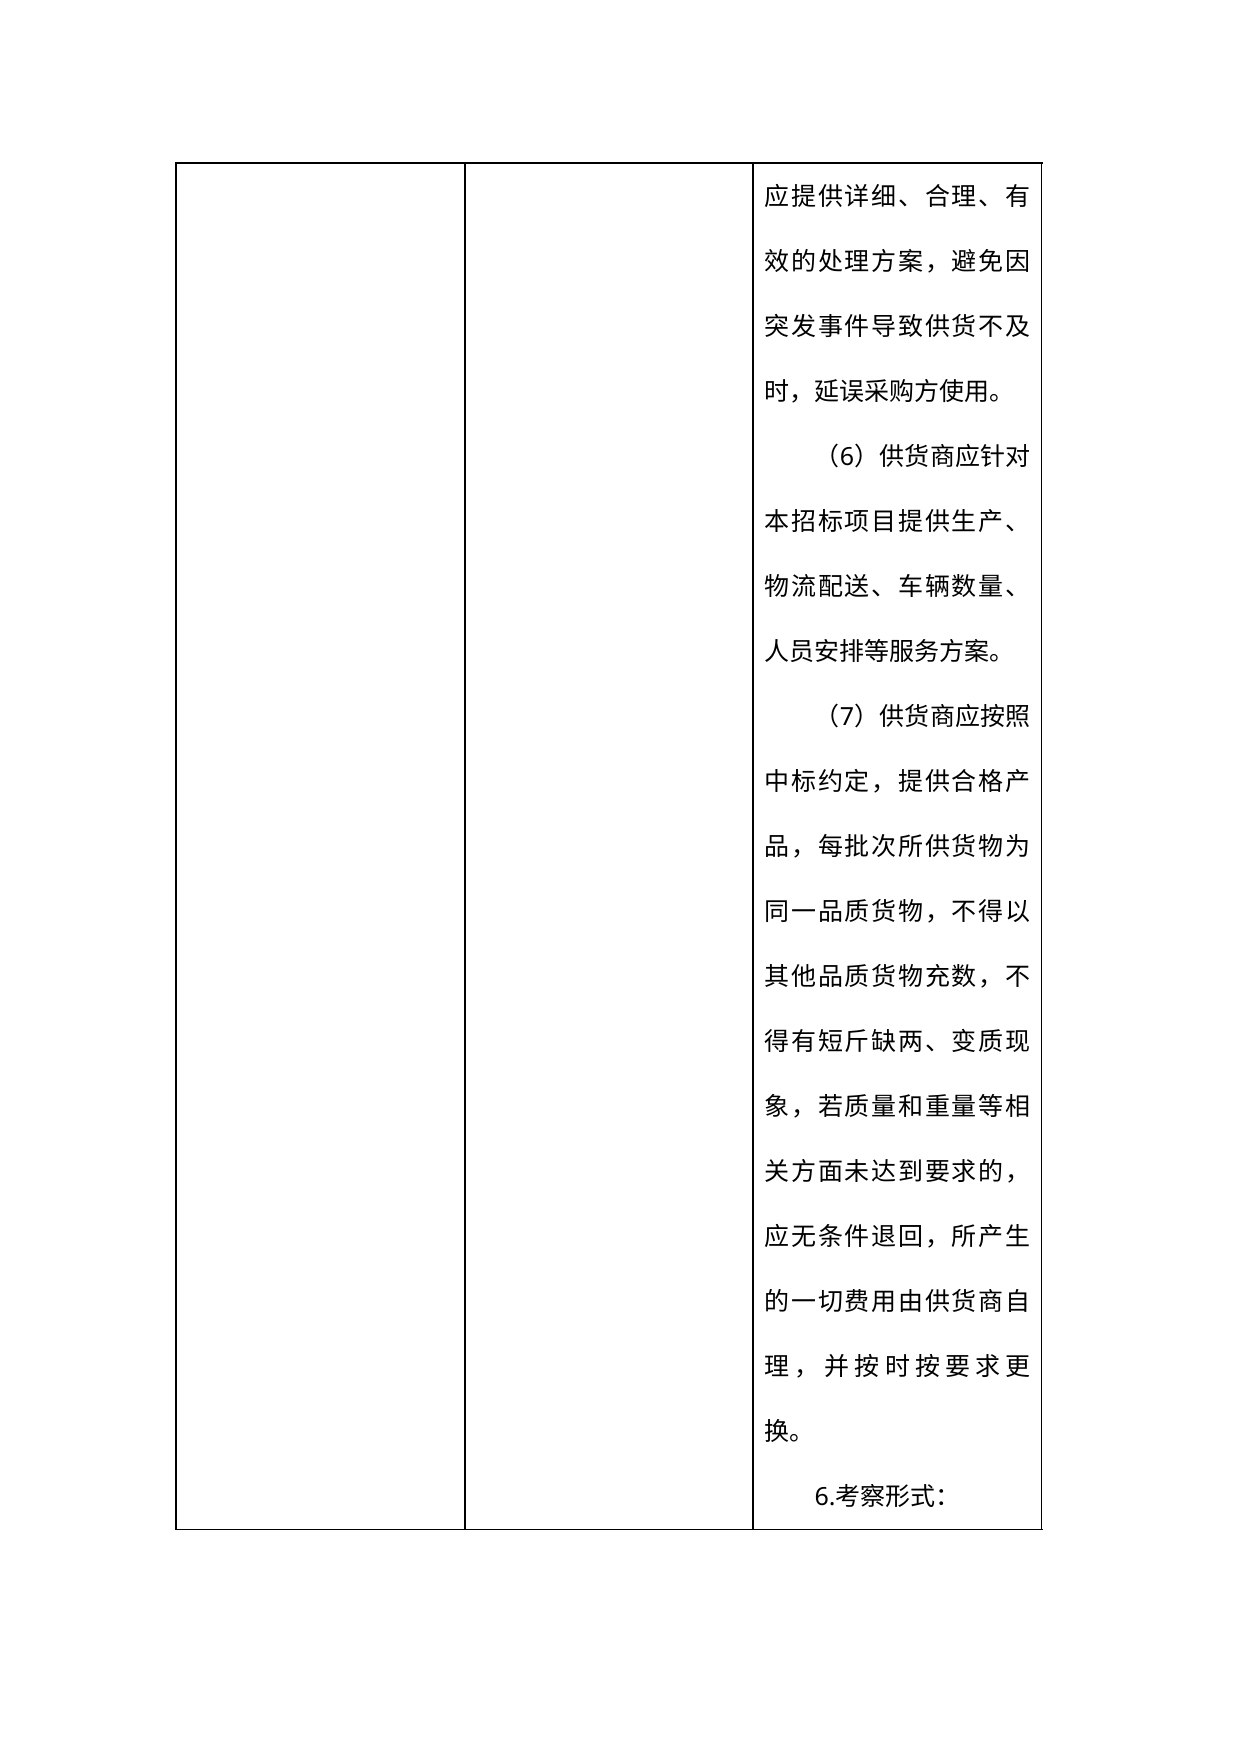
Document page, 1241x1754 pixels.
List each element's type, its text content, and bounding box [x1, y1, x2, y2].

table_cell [754, 164, 1041, 1528]
table_cell [466, 164, 752, 1528]
table_cell 1 [177, 164, 464, 1528]
